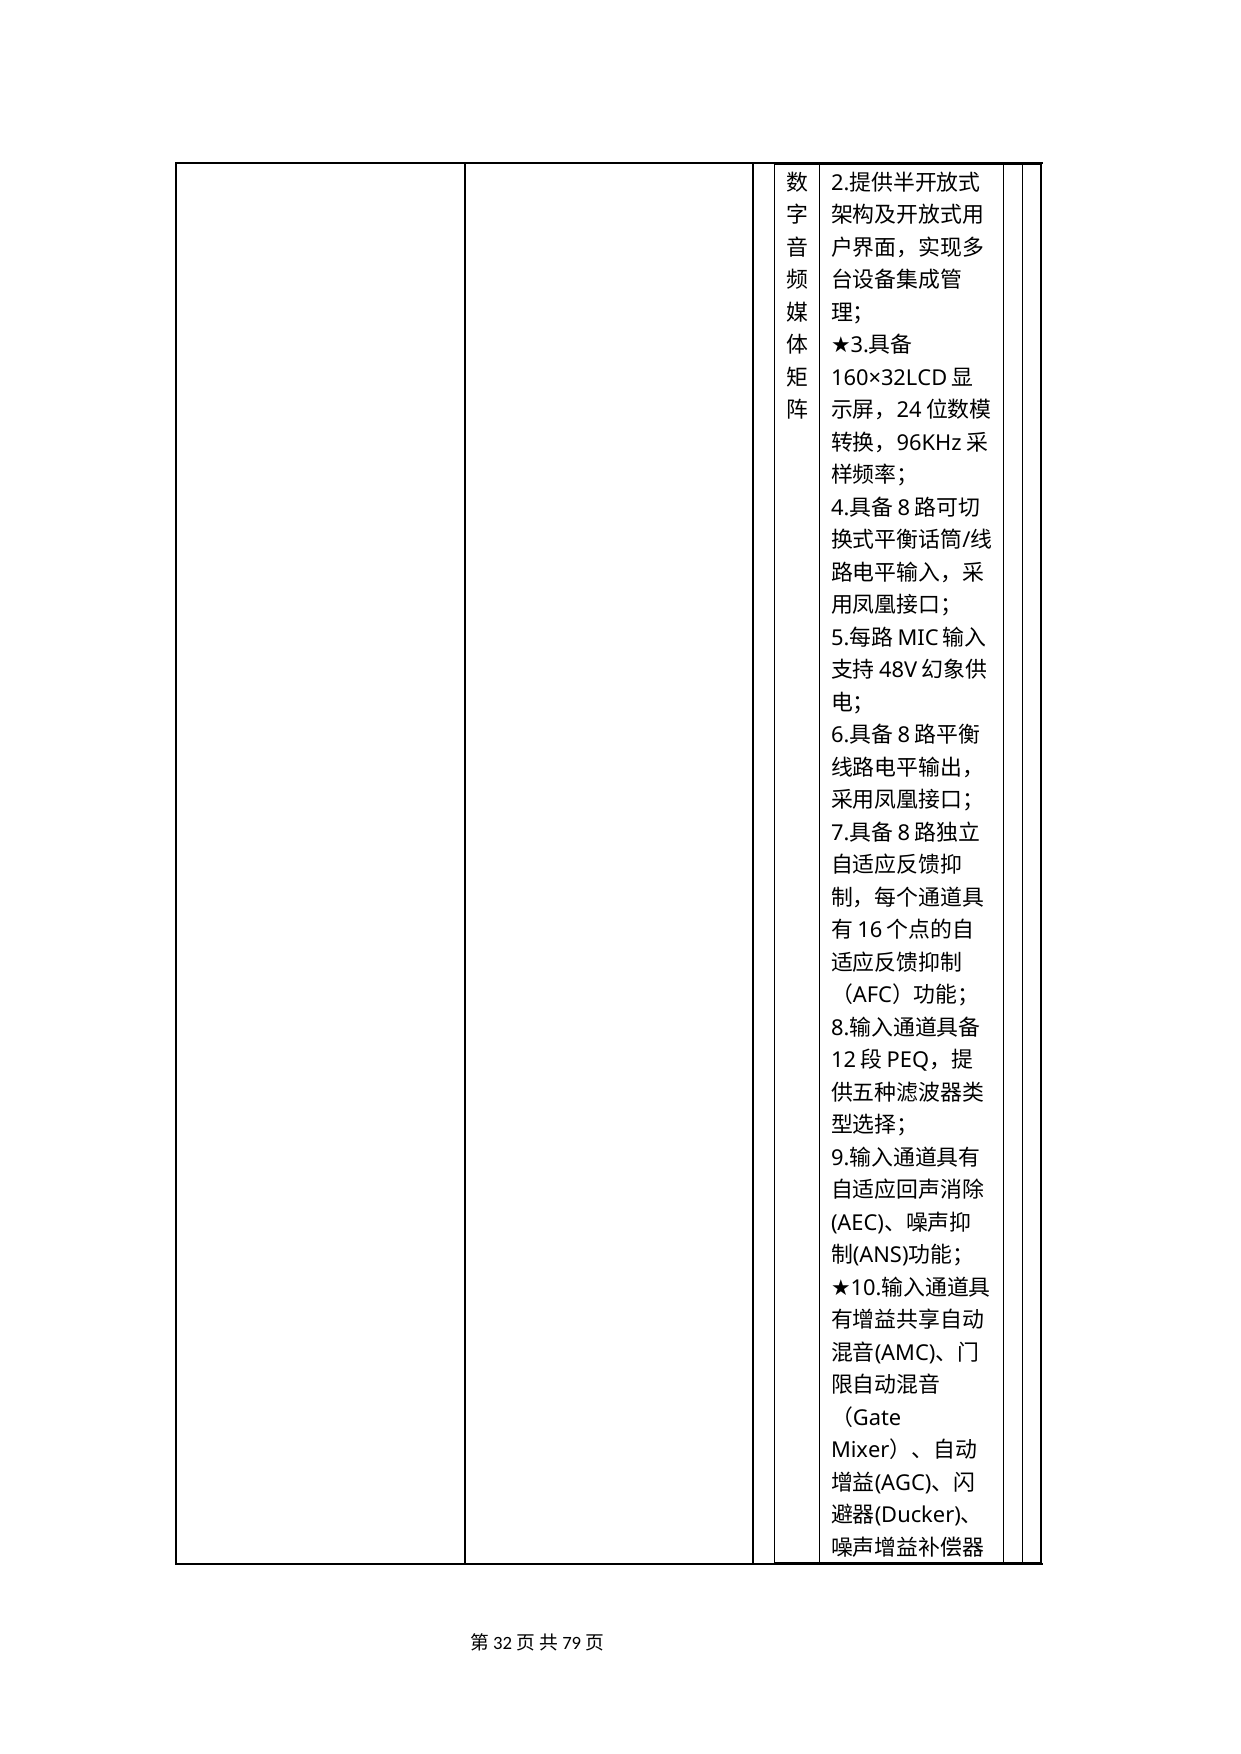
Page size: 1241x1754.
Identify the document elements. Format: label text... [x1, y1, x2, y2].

table_cell [754, 164, 774, 1563]
table_cell [1023, 165, 1040, 1562]
table_cell 1 [177, 164, 464, 1563]
table_cell [466, 164, 752, 1563]
table_cell [820, 165, 1003, 1562]
table_cell [775, 165, 819, 1562]
table_cell [1004, 165, 1022, 1562]
